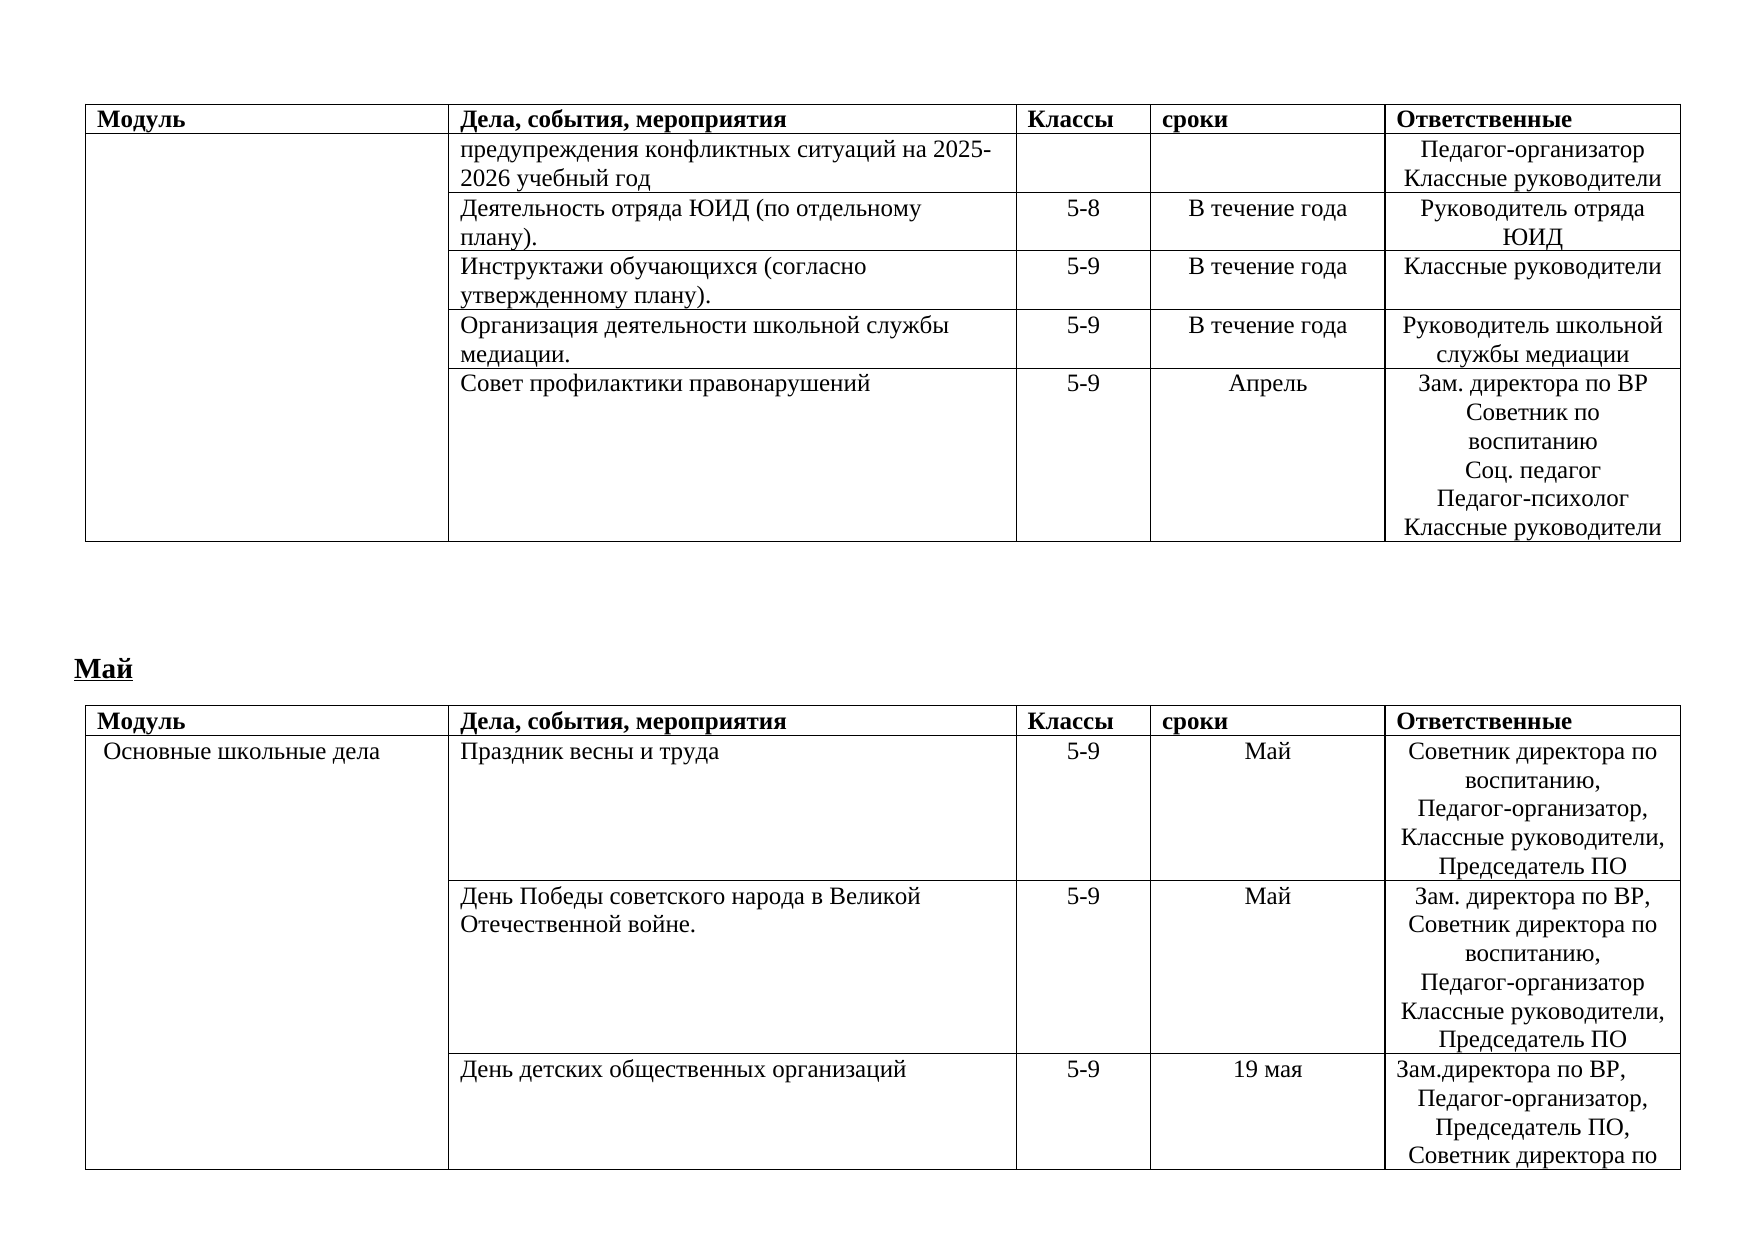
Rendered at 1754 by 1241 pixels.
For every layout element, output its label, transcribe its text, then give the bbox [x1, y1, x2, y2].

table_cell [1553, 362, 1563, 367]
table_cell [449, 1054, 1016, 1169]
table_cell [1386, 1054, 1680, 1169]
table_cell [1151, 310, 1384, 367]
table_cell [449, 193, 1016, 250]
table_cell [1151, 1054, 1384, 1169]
text Май [74, 651, 1636, 684]
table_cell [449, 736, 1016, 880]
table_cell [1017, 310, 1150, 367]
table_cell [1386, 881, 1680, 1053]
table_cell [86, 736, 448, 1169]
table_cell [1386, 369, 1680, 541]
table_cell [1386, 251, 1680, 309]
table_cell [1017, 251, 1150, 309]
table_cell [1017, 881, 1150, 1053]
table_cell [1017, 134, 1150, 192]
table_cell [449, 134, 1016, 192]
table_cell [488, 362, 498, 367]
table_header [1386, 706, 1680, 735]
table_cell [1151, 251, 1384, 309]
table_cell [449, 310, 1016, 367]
table_header Модуль [86, 105, 448, 133]
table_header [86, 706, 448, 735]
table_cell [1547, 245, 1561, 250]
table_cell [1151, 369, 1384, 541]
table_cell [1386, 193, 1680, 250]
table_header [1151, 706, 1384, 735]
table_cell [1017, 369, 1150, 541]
table_header Дела, события, мероприятия [449, 105, 1016, 133]
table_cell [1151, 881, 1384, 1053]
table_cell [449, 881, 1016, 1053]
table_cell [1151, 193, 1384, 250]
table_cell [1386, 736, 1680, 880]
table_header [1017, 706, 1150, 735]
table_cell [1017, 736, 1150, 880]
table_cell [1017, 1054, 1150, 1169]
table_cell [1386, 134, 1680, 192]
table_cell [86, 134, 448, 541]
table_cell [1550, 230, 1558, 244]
table_header Ответственные [1386, 105, 1680, 133]
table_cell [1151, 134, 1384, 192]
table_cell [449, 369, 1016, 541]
table_header Классы [1017, 105, 1150, 133]
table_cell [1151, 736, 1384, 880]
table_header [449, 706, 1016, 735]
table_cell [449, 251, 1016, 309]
table_header сроки [1151, 105, 1384, 133]
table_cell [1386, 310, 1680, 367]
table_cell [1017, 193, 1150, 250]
